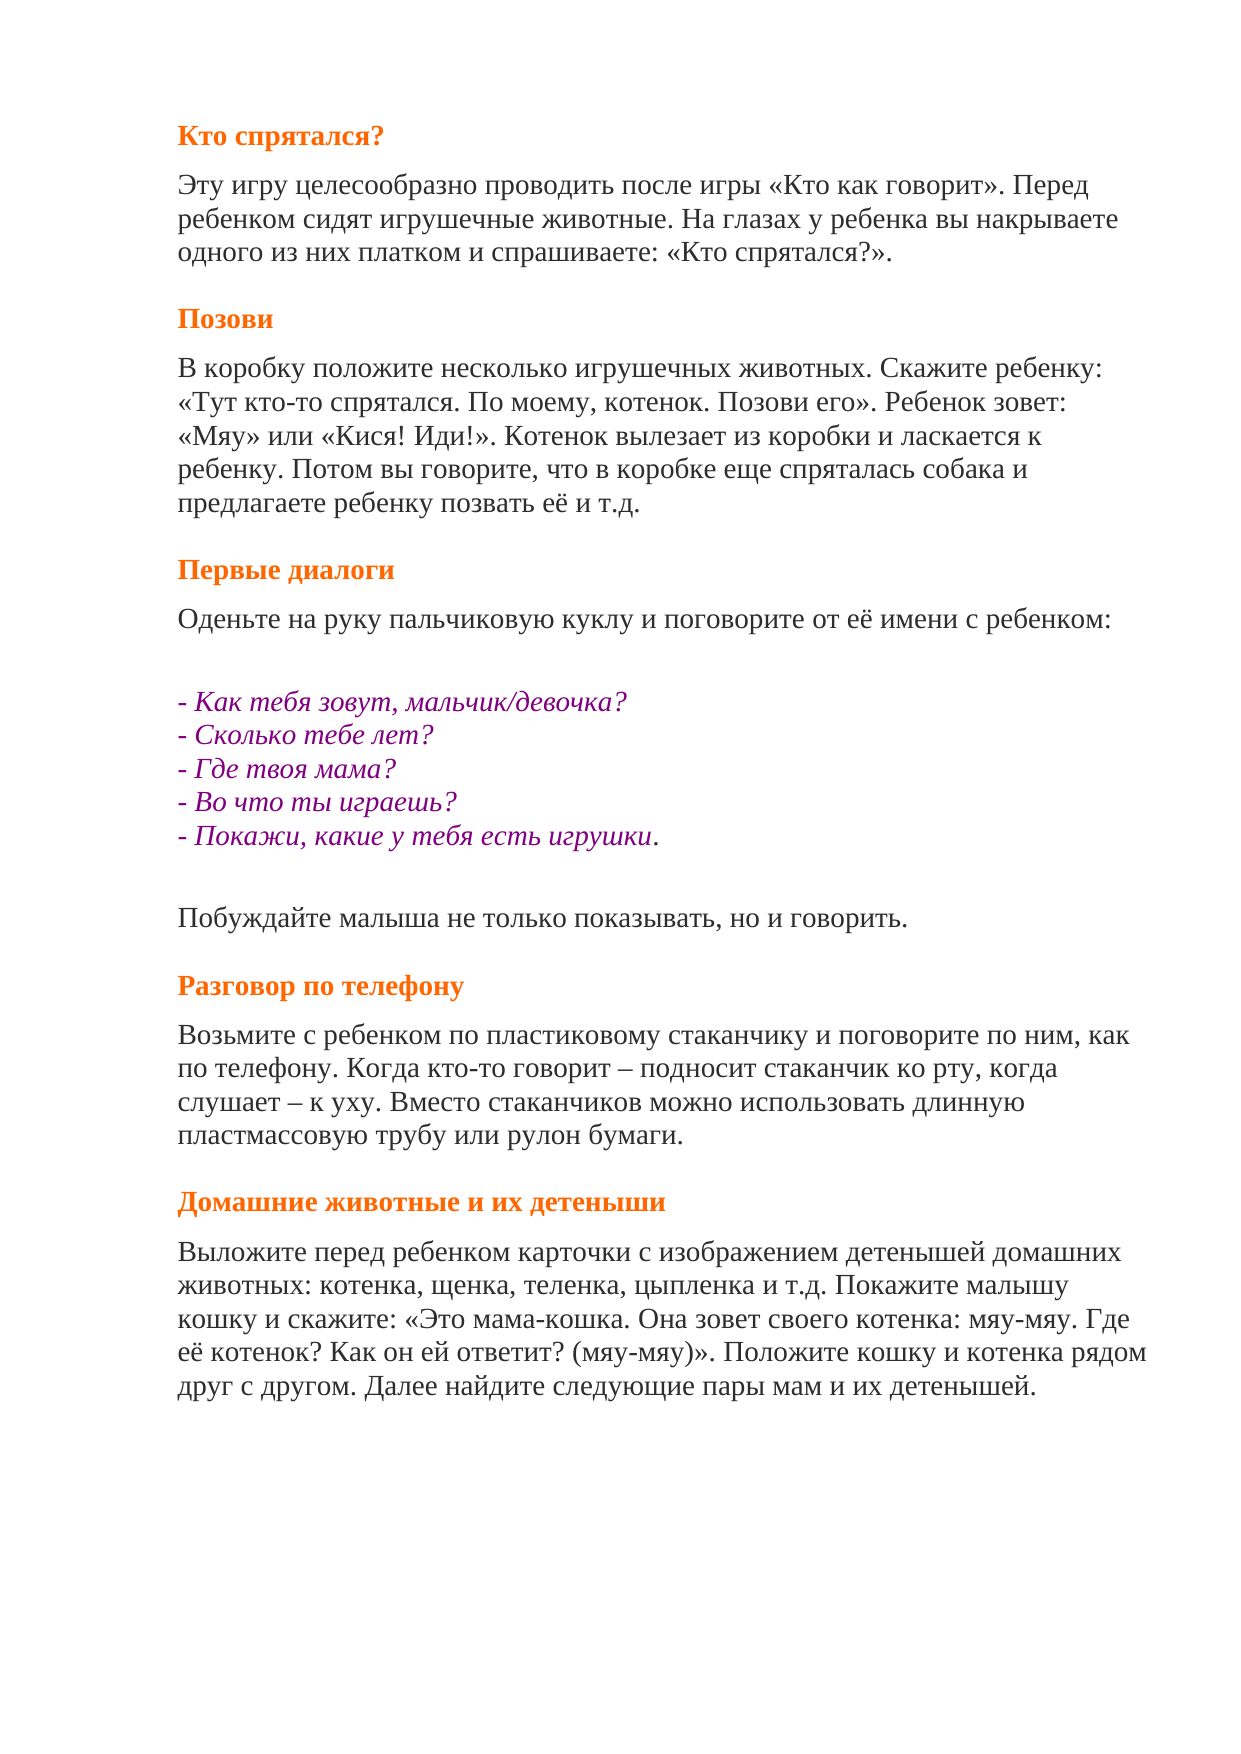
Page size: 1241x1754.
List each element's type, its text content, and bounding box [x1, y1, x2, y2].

text Кто спрятался? [177, 118, 1152, 152]
text Оденьте на руку пальчиковую куклу и поговорите от её имени с ребенком: [177, 601, 1152, 634]
text В коробку положите несколько игрушечных животных. Скажите ребенку: «Тут кто-то спрятался. По моему, котенок. Позови его». Ребенок зовет: «Мяу» или «Кися! Иди!». Котенок вылезает из коробки и ласкается к ребенку. Потом вы говорите, что в коробке еще спряталась собака и предлагаете ребенку позвать её и т.д. Первые диалоги [177, 351, 1152, 585]
text Побуждайте малыша не только показывать, но и говорить. Разговор по телефону [177, 867, 1152, 1001]
text - Как тебя зовут, мальчик/девочка? - Сколько тебе лет? - Где твоя мама? - Во что ты играешь? - Покажи, какие у тебя есть игрушки. [177, 650, 1152, 851]
text Эту игру целесообразно проводить после игры «Кто как говорит». Перед ребенком сидят игрушечные животные. На глазах у ребенка вы накрываете одного из них платком и спрашиваете: «Кто спрятался?». Позови [177, 167, 1152, 335]
text Возьмите с ребенком по пластиковому стаканчику и поговорите по ним, как по телефону. Когда кто-то говорит – подносит стаканчик ко рту, когда слушает – к уху. Вместо стаканчиков можно использовать длинную пластмассовую трубу или рулон бумаги. Домашние животные и их детеныши [177, 1017, 1152, 1218]
text Выложите перед ребенком карточки с изображением детенышей домашних животных: котенка, щенка, теленка, цыпленка и т.д. Покажите малышу кошку и скажите: «Это мама-кошка. Она зовет своего котенка: мяу-мяу. Где её котенок? Как он ей ответит? (мяу-мяу)». Положите кошку и котенка рядом друг с другом. Далее найдите следующие пары мам и их детенышей. [177, 1234, 1152, 1401]
